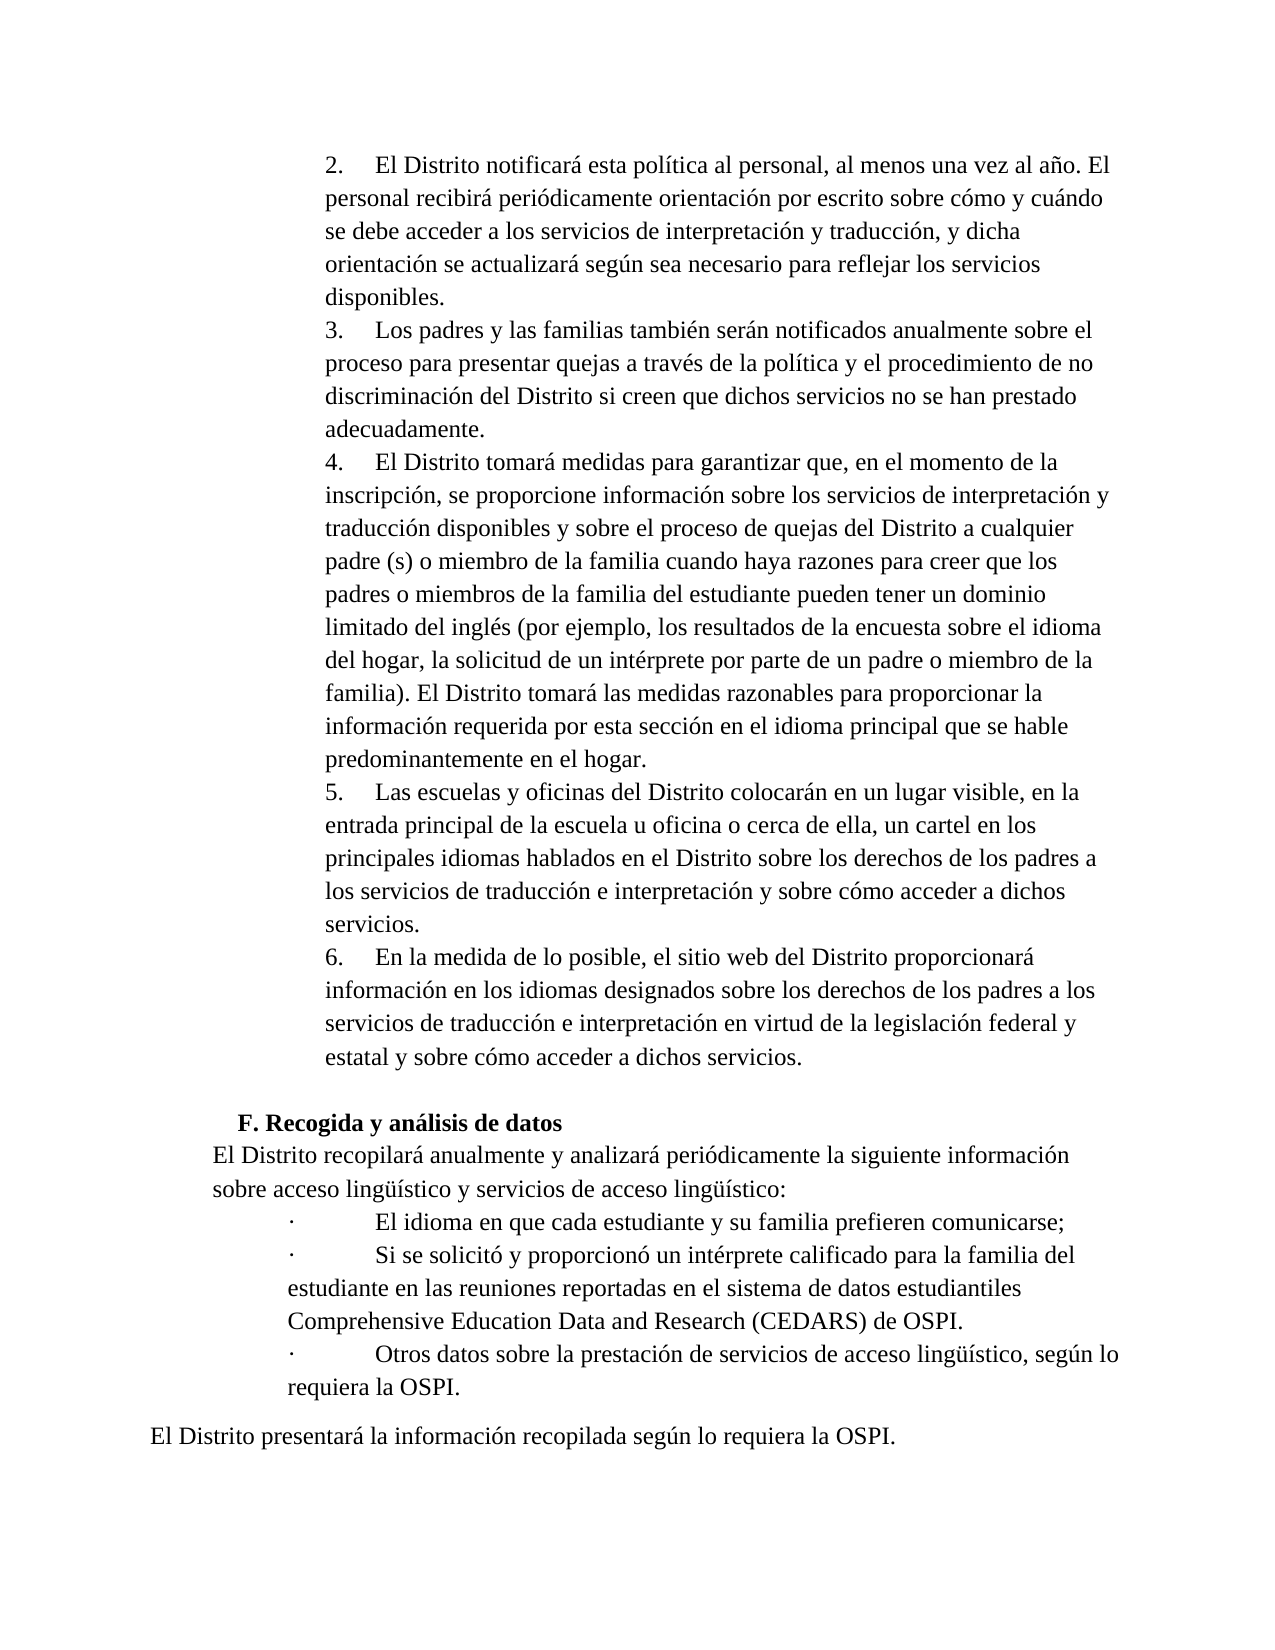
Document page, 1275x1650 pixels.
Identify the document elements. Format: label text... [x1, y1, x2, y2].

text 3. Los padres y las familias también serán notificados anualmente sobre el proceso para presentar quejas a través de la política y el procedimiento de no discriminación del Distrito si creen que dichos servicios no se han prestado adecuadamente. [325, 315, 1125, 443]
text El Distrito presentará la información recopilada según lo requiera la OSPI. [150, 1421, 1125, 1450]
text · Otros datos sobre la prestación de servicios de acceso lingüístico, según lo requiera la OSPI. [287, 1339, 1125, 1401]
text 5. Las escuelas y oficinas del Distrito colocarán en un lugar visible, en la entrada principal de la escuela u oficina o cerca de ella, un cartel en los principales idiomas hablados en el Distrito sobre los derechos de los padres a los servicios de traducción e interpretación y sobre cómo acceder a dichos servicios. [325, 777, 1125, 938]
text El Distrito recopilará anualmente y analizará periódicamente la siguiente información sobre acceso lingüístico y servicios de acceso lingüístico: [212, 1141, 1125, 1202]
text 4. El Distrito tomará medidas para garantizar que, en el momento de la inscripción, se proporcione información sobre los servicios de interpretación y traducción disponibles y sobre el proceso de quejas del Distrito a cualquier padre (s) o miembro de la familia cuando haya razones para creer que los padres o miembros de la familia del estudiante pueden tener un dominio limitado del inglés (por ejemplo, los resultados de la encuesta sobre el idioma del hogar, la solicitud de un intérprete por parte de un padre o miembro de la familia). El Distrito tomará las medidas razonables para proporcionar la información requerida por esta sección en el idioma principal que se hable predominantemente en el hogar. [325, 447, 1125, 773]
text 6. En la medida de lo posible, el sitio web del Distrito proporcionará información en los idiomas designados sobre los derechos de los padres a los servicios de traducción e interpretación en virtud de la legislación federal y estatal y sobre cómo acceder a dichos servicios. [325, 942, 1125, 1070]
text · Si se solicitó y proporcionó un intérprete calificado para la familia del estudiante en las reuniones reportadas en el sistema de datos estudiantiles Comprehensive Education Data and Research (CEDARS) de OSPI. [287, 1240, 1125, 1334]
text 2. El Distrito notificará esta política al personal, al menos una vez al año. El personal recibirá periódicamente orientación por escrito sobre cómo y cuándo se debe acceder a los servicios de interpretación y traducción, y dicha orientación se actualizará según sea necesario para reflejar los servicios disponibles. [325, 150, 1125, 311]
text · El idioma en que cada estudiante y su familia prefieren comunicarse; [287, 1207, 1125, 1235]
text F. Recogida y análisis de datos [237, 1108, 1125, 1136]
